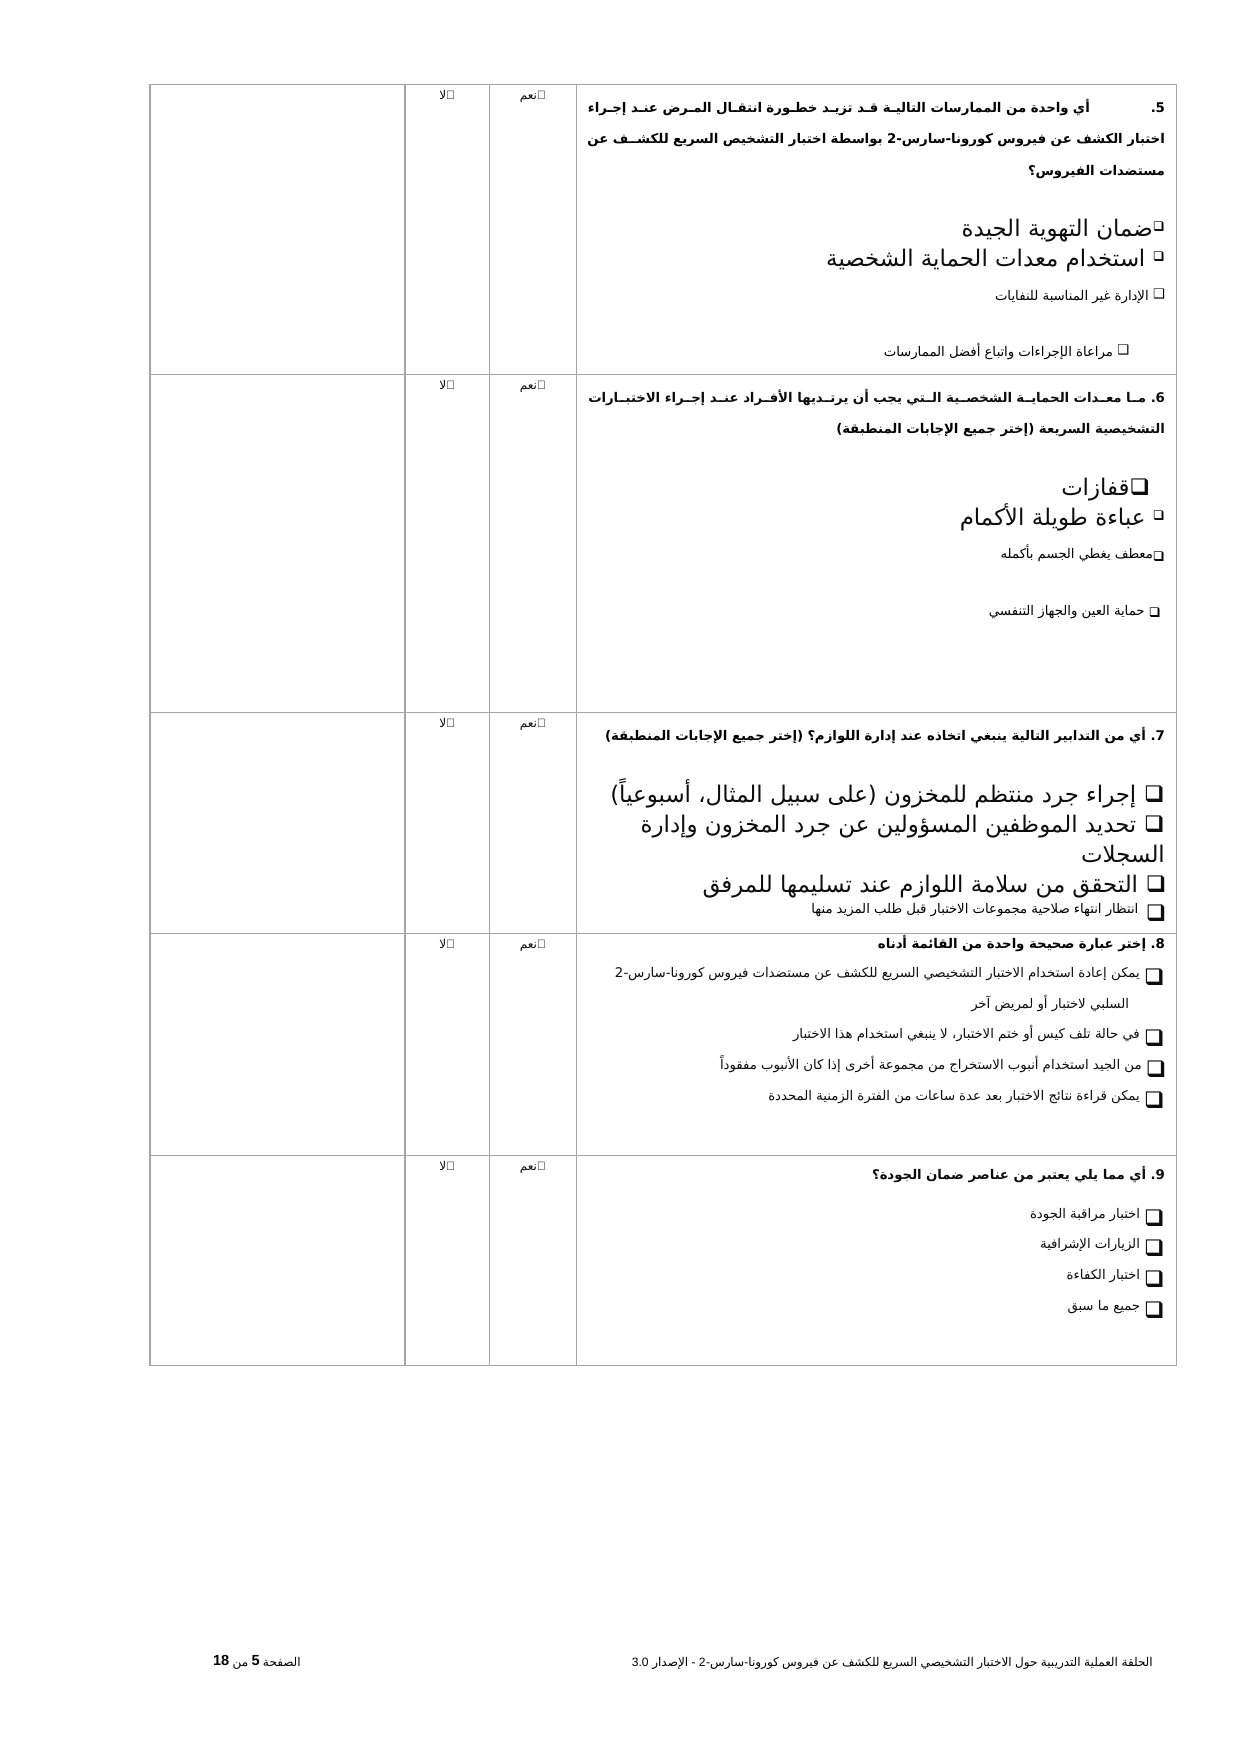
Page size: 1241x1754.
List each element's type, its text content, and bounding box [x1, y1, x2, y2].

table_cell  [490, 85, 576, 374]
table_cell  [406, 934, 489, 1155]
table_cell [151, 934, 404, 1155]
table_cell  [406, 1156, 489, 1365]
table_cell 6. ما معدات الحماية الشخصية التي يجب أن يرتديها الأفراد عند إجراء الاختبارات التشخيصية السريعة (إختر جميع الإجابات المنطبقة) قفازات عباءة طويلة الأكمام معطف يغطي الجسم بأكمله حماية العين والجهاز التنفسي [577, 375, 1176, 712]
table_cell [151, 1156, 404, 1365]
table_cell  [490, 1156, 576, 1365]
table_cell [151, 713, 404, 933]
table_cell  [406, 85, 489, 374]
table_cell [151, 375, 404, 712]
table_cell 5. أي واحدة من الممارسات التالية قد تزيد خطورة انتقال المرض عند إجراء اختبار الكشف عن فيروس كورونا-سارس-2 بواسطة اختبار التشخيص السريع للكشف عن مستضدات الفيروس؟ ضمان التهوية الجيدة استخدام معدات الحماية الشخصية ❑ الإدارة غير المناسبة للنفايات ❑ مراعاة الإجراءات واتباع أفضل الممارسات [577, 85, 1176, 374]
table_cell [151, 85, 404, 374]
table_cell  [490, 934, 576, 1155]
table_cell 7. أي من التدابير التالية ينبغي اتخاذه عند إدارة اللوازم؟ (إختر جميع الإجابات المنطبقة) إجراء جرد منتظم للمخزون (على سبيل المثال، أسبوعياً) تحديد الموظفين المسؤولين عن جرد المخزون وإدارة السجلات التحقق من سلامة اللوازم عند تسليمها للمرفق انتظار انتهاء صلاحية مجموعات الاختبار قبل طلب المزيد منها [577, 713, 1176, 933]
table_cell 9. أي مما يلي يعتبر من عناصر ضمان الجودة؟ اختبار مراقبة الجودة الزيارات الإشرافية اختبار الكفاءة جميع ما سبق [577, 1156, 1176, 1365]
table_cell  [490, 375, 576, 712]
table_cell  [406, 713, 489, 933]
table_cell  [406, 375, 489, 712]
table_cell 8. إختر عبارة صحيحة واحدة من القائمة أدناه يمكن إعادة استخدام الاختبار التشخيصي السريع للكشف عن مستضدات فيروس كورونا-سارس-2 السلبي لاختبار أو لمريض آخر في حالة تلف كيس أو ختم الاختبار، لا ينبغي استخدام هذا الاختبار من الجيد استخدام أنبوب الاستخراج من مجموعة أخرى إذا كان الأنبوب مفقوداً يمكن قراءة نتائج الاختبار بعد عدة ساعات من الفترة الزمنية المحددة [577, 934, 1176, 1155]
table_cell  [490, 713, 576, 933]
